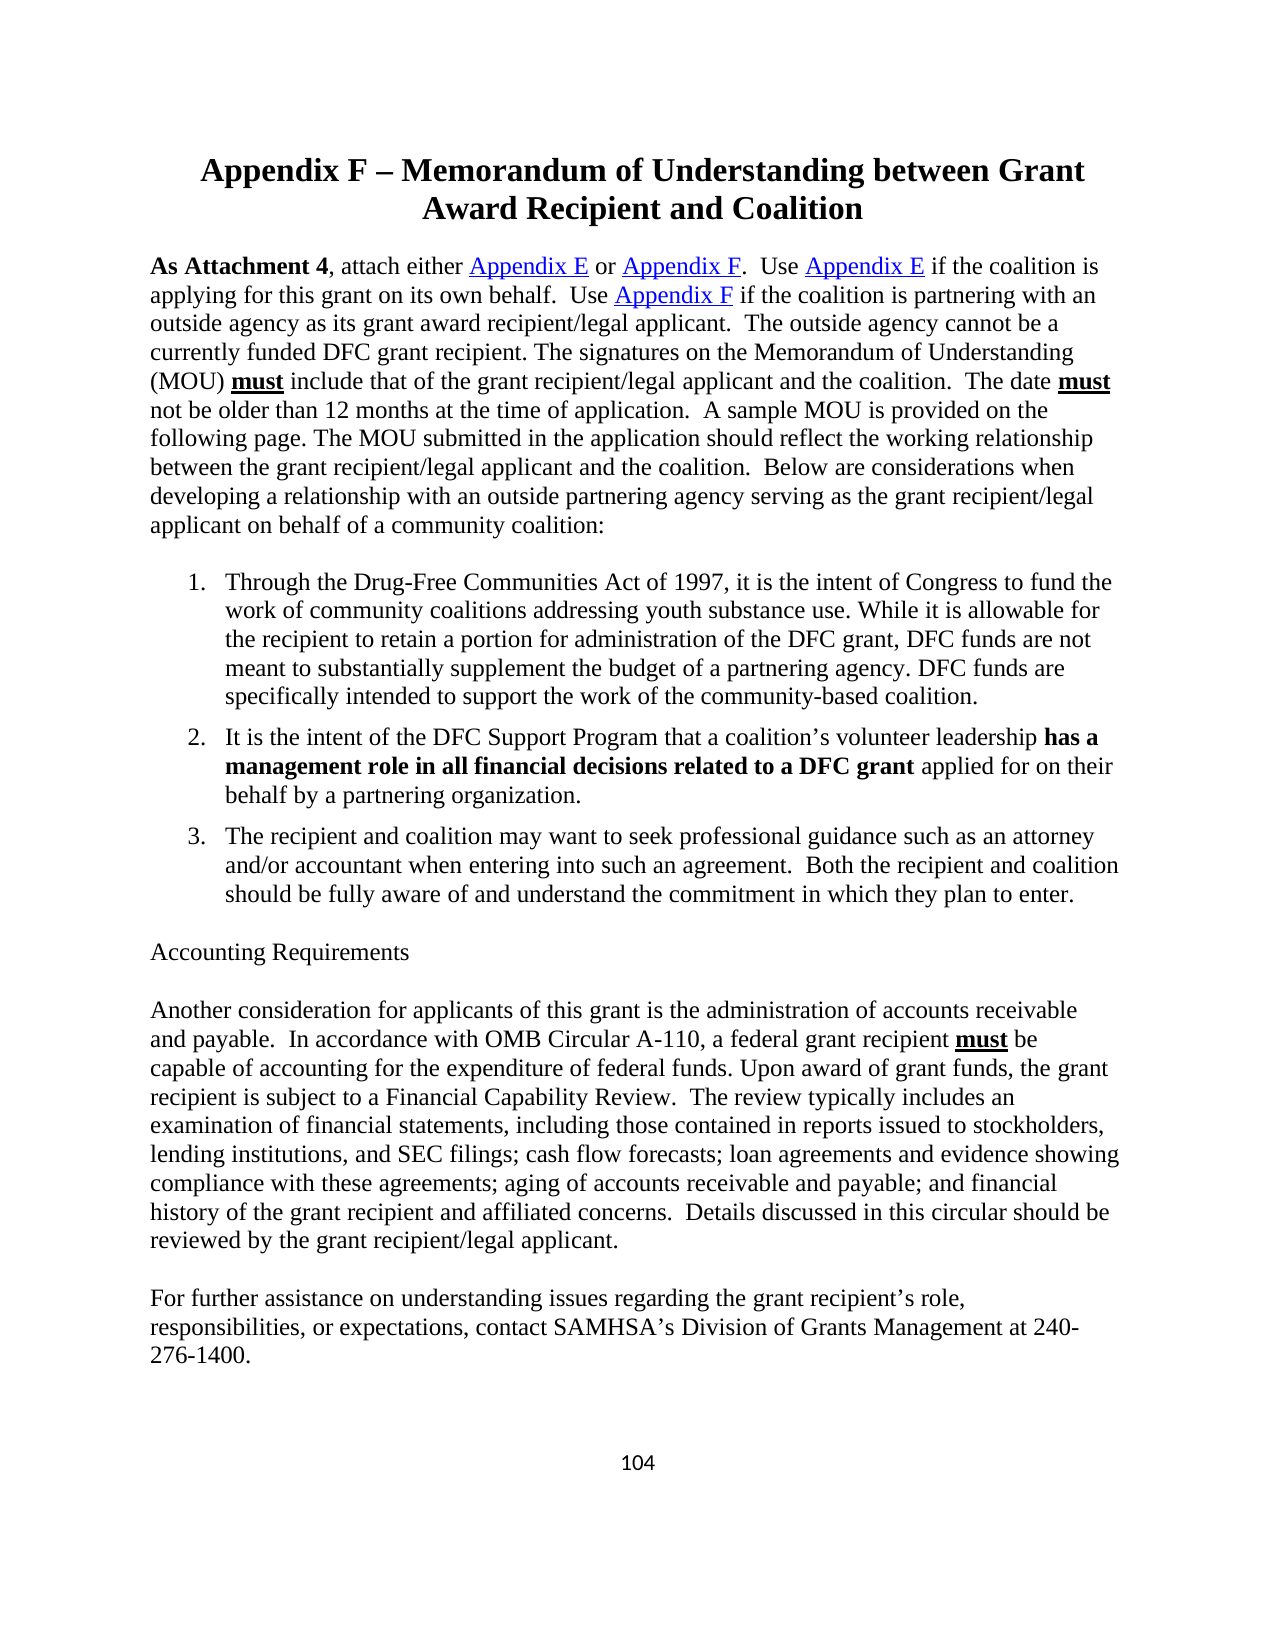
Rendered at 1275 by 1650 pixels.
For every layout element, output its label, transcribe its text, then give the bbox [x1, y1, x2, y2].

list Through the Drug-Free Communities Act of 1997, it is the intent of Congress to fund the work of community coalitions addressing youth substance use. While it is allowable for the recipient to retain a portion for administration of the DFC grant, DFC funds are not meant to substantially supplement the budget of a partnering agency. DFC funds are specifically intended to support the work of the community-based coalition. [187, 567, 1115, 710]
text For further assistance on understanding issues regarding the grant recipient’s role, responsibilities, or expectations, contact SAMHSA’s Division of Grants Management at 240- 276-1400. [150, 1283, 1085, 1369]
text As Attachment 4, attach either Appendix E or Appendix F. Use Appendix E if the coalition is applying for this grant on its own behalf. Use Appendix F if the coalition is partnering with an outside agency as its grant award recipient/legal applicant. The outside agency cannot be a currently funded DFC grant recipient. The signatures on the Memorandum of Understanding (MOU) must include that of the grant recipient/legal applicant and the coalition. The date must not be older than 12 months at the time of application. A sample MOU is provided on the following page. The MOU submitted in the application should reflect the working relationship between the grant recipient/legal applicant and the coalition. Below are considerations when developing a relationship with an outside partnering agency serving as the grant recipient/legal applicant on behalf of a community coalition: [150, 251, 1123, 538]
subtitle Appendix F – Memorandum of Understanding between Grant Award Recipient and Coalition [149, 150, 1135, 227]
text Another consideration for applicants of this grant is the administration of accounts receivable and payable. In accordance with OMB Circular A-110, a federal grant recipient must be capable of accounting for the expenditure of federal funds. Upon award of grant funds, the grant recipient is subject to a Financial Capability Review. The review typically includes an examination of financial statements, including those contained in reports issued to stockholders, lending institutions, and SEC filings; cash flow forecasts; loan agreements and evidence showing compliance with these agreements; aging of accounts receivable and payable; and financial history of the grant recipient and affiliated concerns. Details discussed in this circular should be reviewed by the grant recipient/legal applicant. [150, 995, 1123, 1254]
text Accounting Requirements [150, 937, 1135, 966]
list The recipient and coalition may want to seek professional guidance such as an attorney and/or accountant when entering into such an agreement. Both the recipient and coalition should be fully aware of and understand the commitment in which they plan to enter. [187, 821, 1123, 907]
list It is the intent of the DFC Support Program that a coalition’s volunteer leadership has a management role in all financial decisions related to a DFC grant applied for on their behalf by a partnering organization. [187, 722, 1118, 809]
